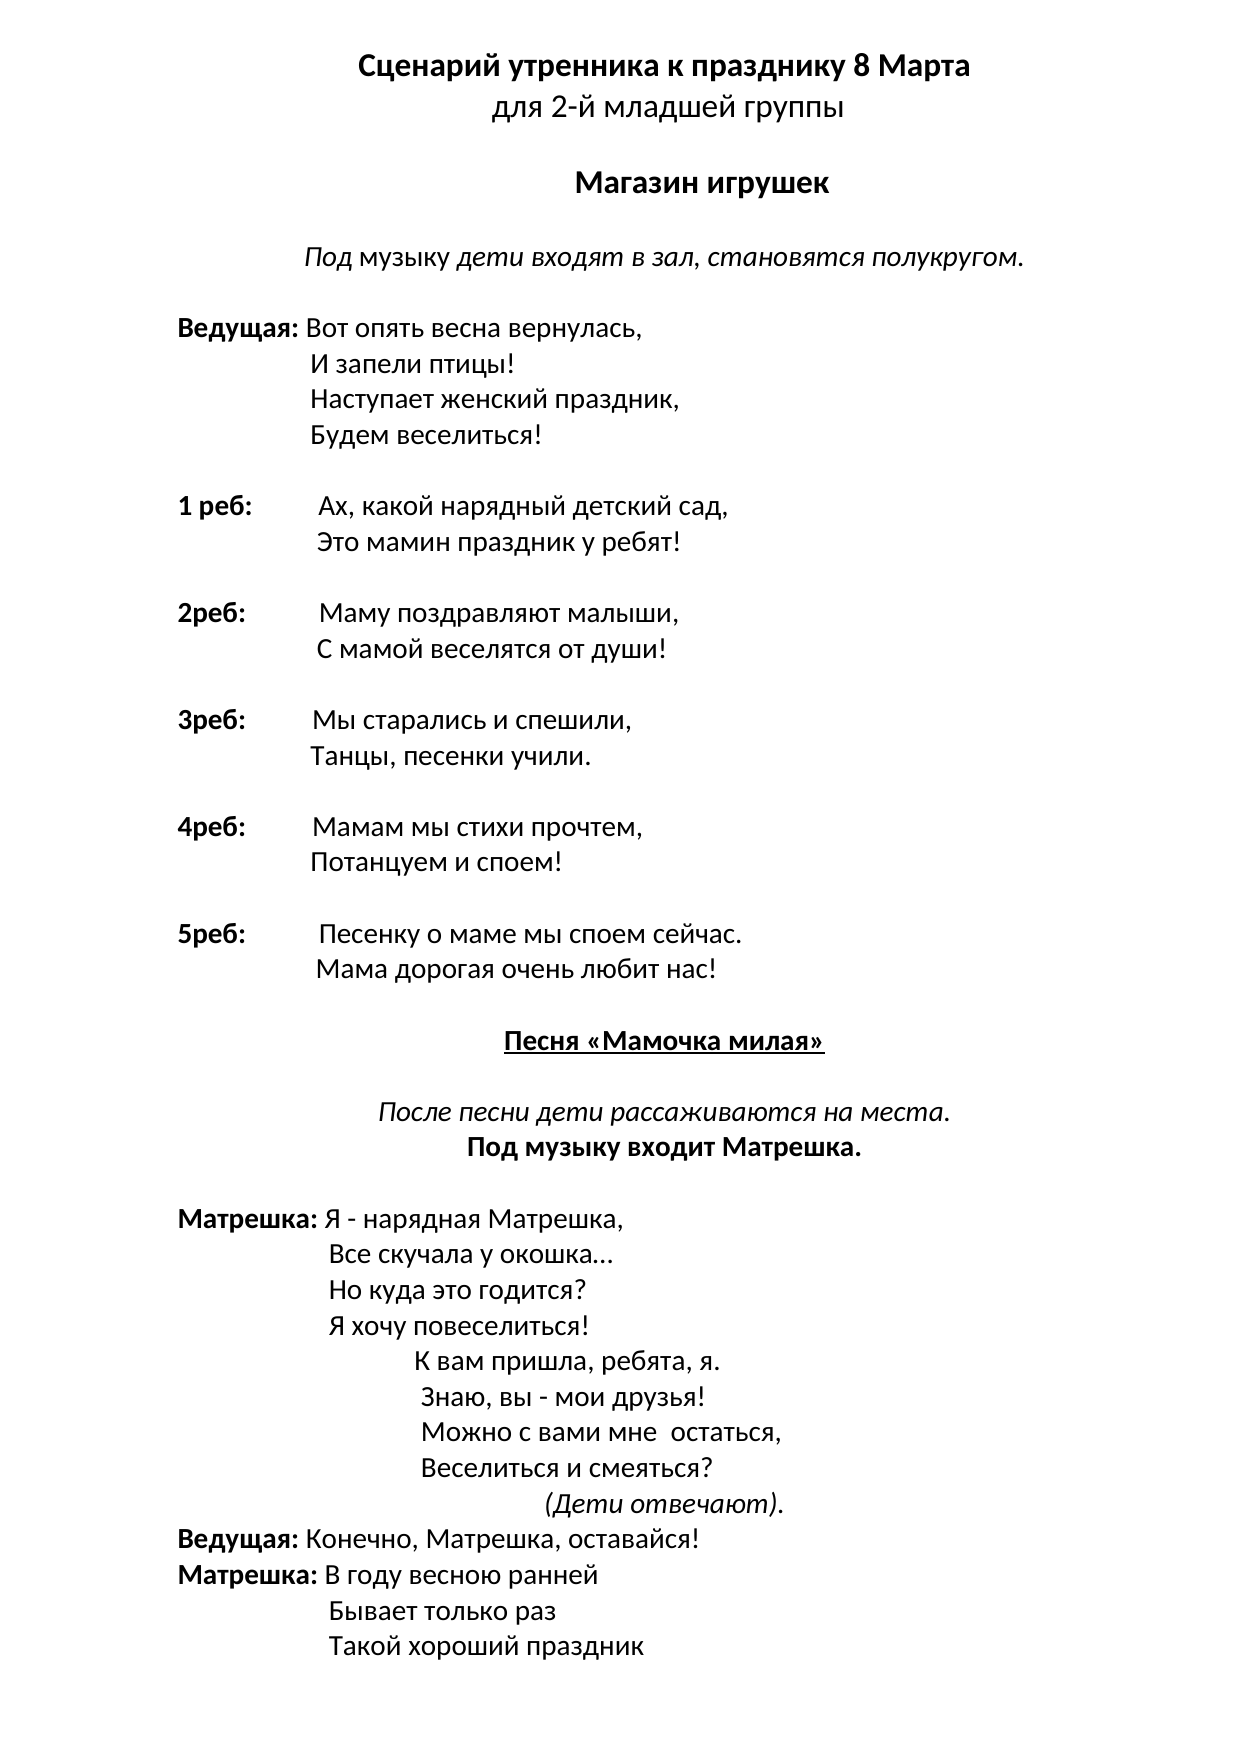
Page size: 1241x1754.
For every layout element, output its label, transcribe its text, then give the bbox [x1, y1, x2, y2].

text После песни дети рассаживаются на места. [177, 1093, 1152, 1128]
text Сценарий утренника к празднику 8 Марта [177, 44, 1152, 85]
text Матрешка: В году весною ранней [177, 1556, 1152, 1592]
text Мама дорогая очень любит нас! [177, 950, 1152, 986]
text Потанцуем и споем! [177, 843, 1152, 879]
text Матрешка: Я - нарядная Матрешка, [177, 1200, 1152, 1235]
text Я хочу повеселиться! [177, 1307, 1152, 1342]
text Песня «Мамочка милая» [177, 1022, 1152, 1057]
text Такой хороший праздник [177, 1627, 1152, 1663]
text Все скучала у окошка… [177, 1235, 1152, 1271]
text Знаю, вы - мои друзья! [177, 1378, 1152, 1413]
text 4реб: Мамам мы стихи прочтем, [177, 808, 1152, 843]
text Но куда это годится? [177, 1271, 1152, 1307]
text Ведущая: Конечно, Матрешка, оставайся! [177, 1520, 1152, 1556]
text Будем веселиться! [177, 416, 1152, 452]
text 1 реб: Ах, какой нарядный детский сад, [177, 487, 1152, 523]
list Магазин игрушек [252, 161, 1152, 202]
text Веселиться и смеяться? [177, 1449, 1152, 1485]
text 2реб: Маму поздравляют малыши, [177, 594, 1152, 630]
text К вам пришла, ребята, я. [177, 1342, 1152, 1378]
text И запели птицы! [177, 345, 1152, 380]
text Под музыку входит Матрешка. [177, 1128, 1152, 1164]
text С мамой веселятся от души! [177, 630, 1152, 665]
text 5реб: Песенку о маме мы споем сейчас. [177, 915, 1152, 950]
text Танцы, песенки учили. [177, 737, 1152, 772]
text Под музыку дети входят в зал, становятся полукругом. [177, 238, 1152, 273]
text Можно с вами мне остаться, [177, 1413, 1152, 1449]
text Это мамин праздник у ребят! [177, 523, 1152, 558]
text Ведущая: Вот опять весна вернулась, [177, 309, 1152, 345]
text (Дети отвечают). [177, 1485, 1152, 1520]
text Бывает только раз [177, 1592, 1152, 1627]
text для 2-й младшей группы [177, 85, 1152, 126]
text 3реб: Мы старались и спешили, [177, 701, 1152, 737]
text Наступает женский праздник, [177, 380, 1152, 416]
